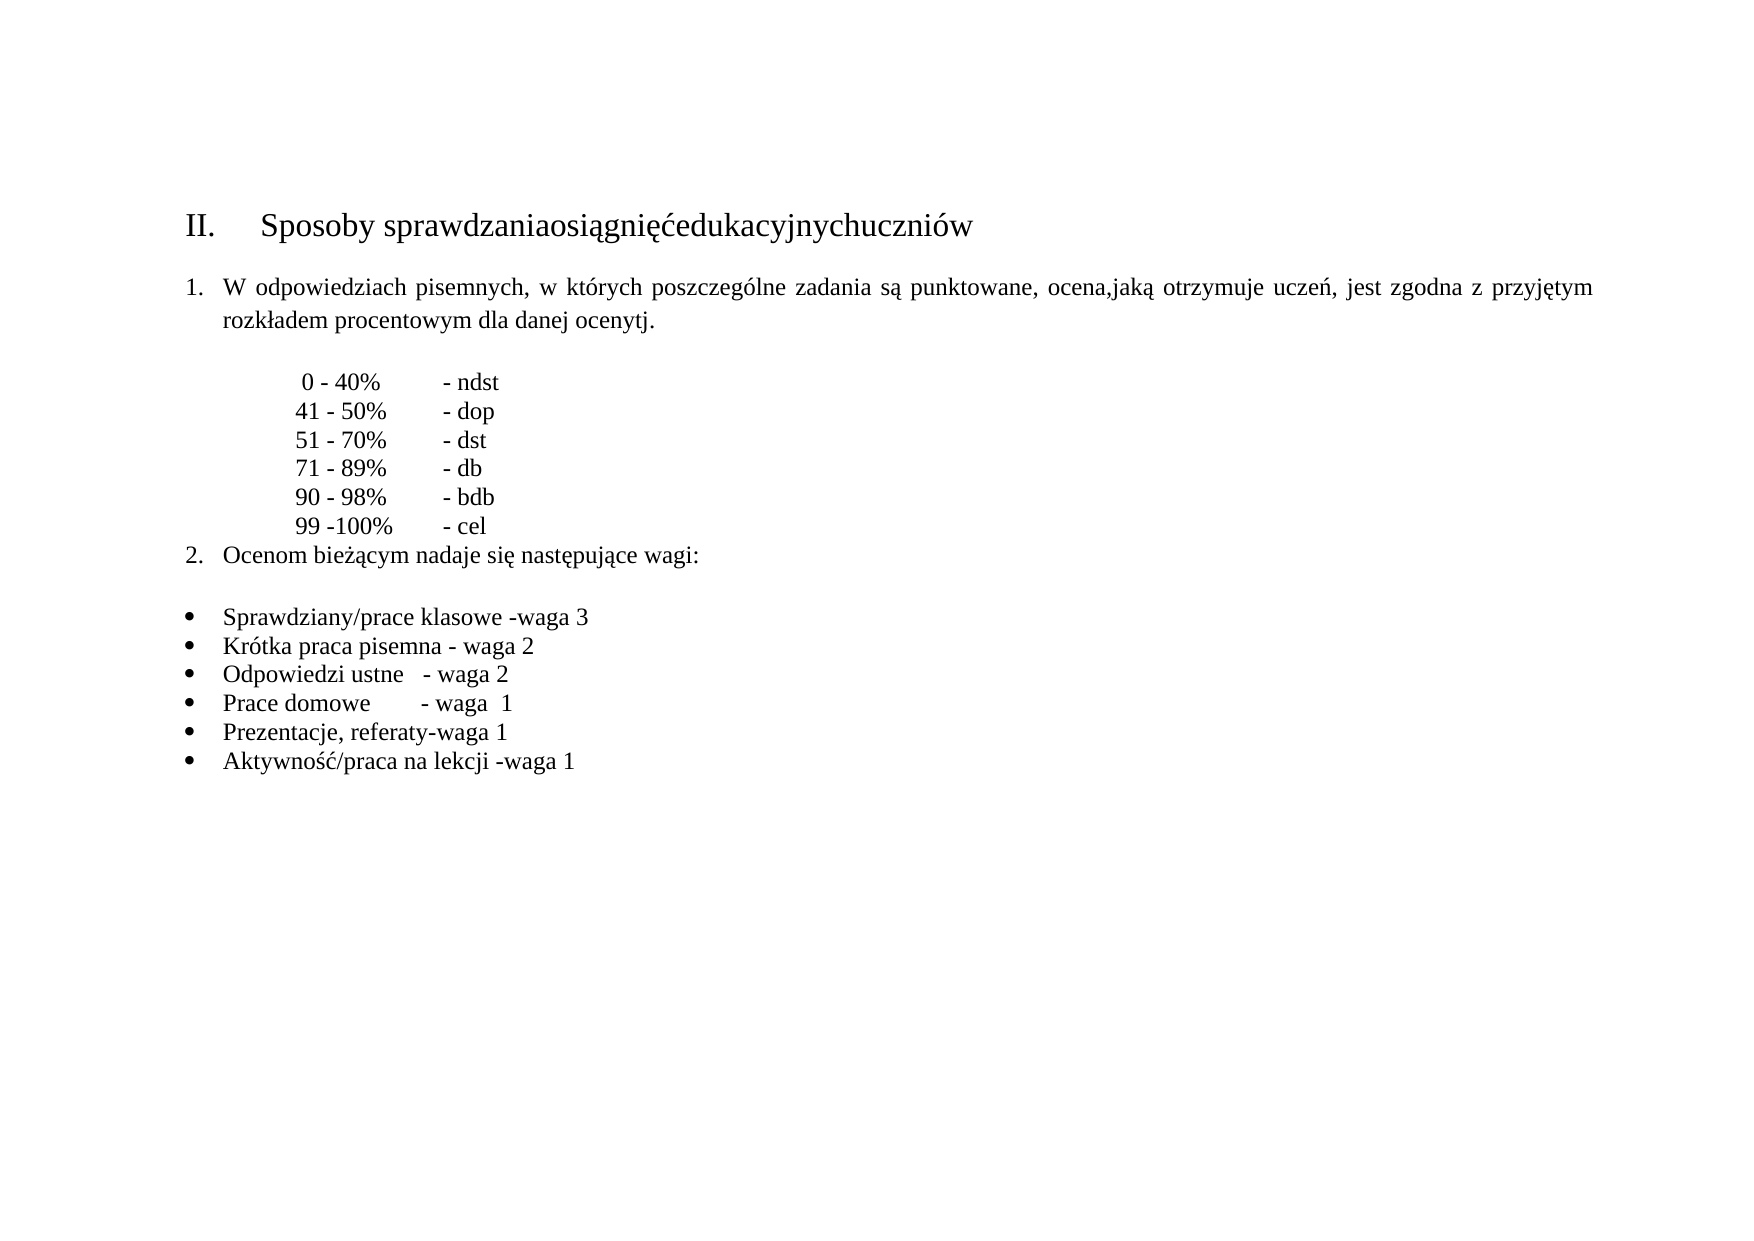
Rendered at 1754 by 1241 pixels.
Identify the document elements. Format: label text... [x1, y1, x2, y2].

list Prace domowe - waga 1 [185, 688, 1606, 717]
list Ocenom bieżącym nadaje się następujące wagi: [185, 540, 1606, 568]
text 0 - 40% - ndst 41 - 50% - dop 51 - 70% - dst 71 - 89% - db 90 - 98% - bdb 99 -100% - cel [295, 367, 1606, 540]
list Prezentacje, referaty-waga 1 [185, 717, 1606, 746]
list Krótka praca pisemna - waga 2 [185, 631, 1606, 659]
list W odpowiedziach pisemnych, w których poszczególne zadania są punktowane, ocena,jaką otrzymuje uczeń, jest zgodna z przyjętym rozkładem procentowym dla danej ocenytj. [185, 272, 1594, 334]
list Sposoby sprawdzaniaosiągnięćedukacyjnychuczniów [185, 205, 1606, 243]
list Odpowiedzi ustne - waga 2 [185, 659, 1606, 688]
list Sprawdziany/prace klasowe -waga 3 [185, 602, 1606, 631]
list Aktywność/praca na lekcji -waga 1 [185, 746, 1606, 774]
